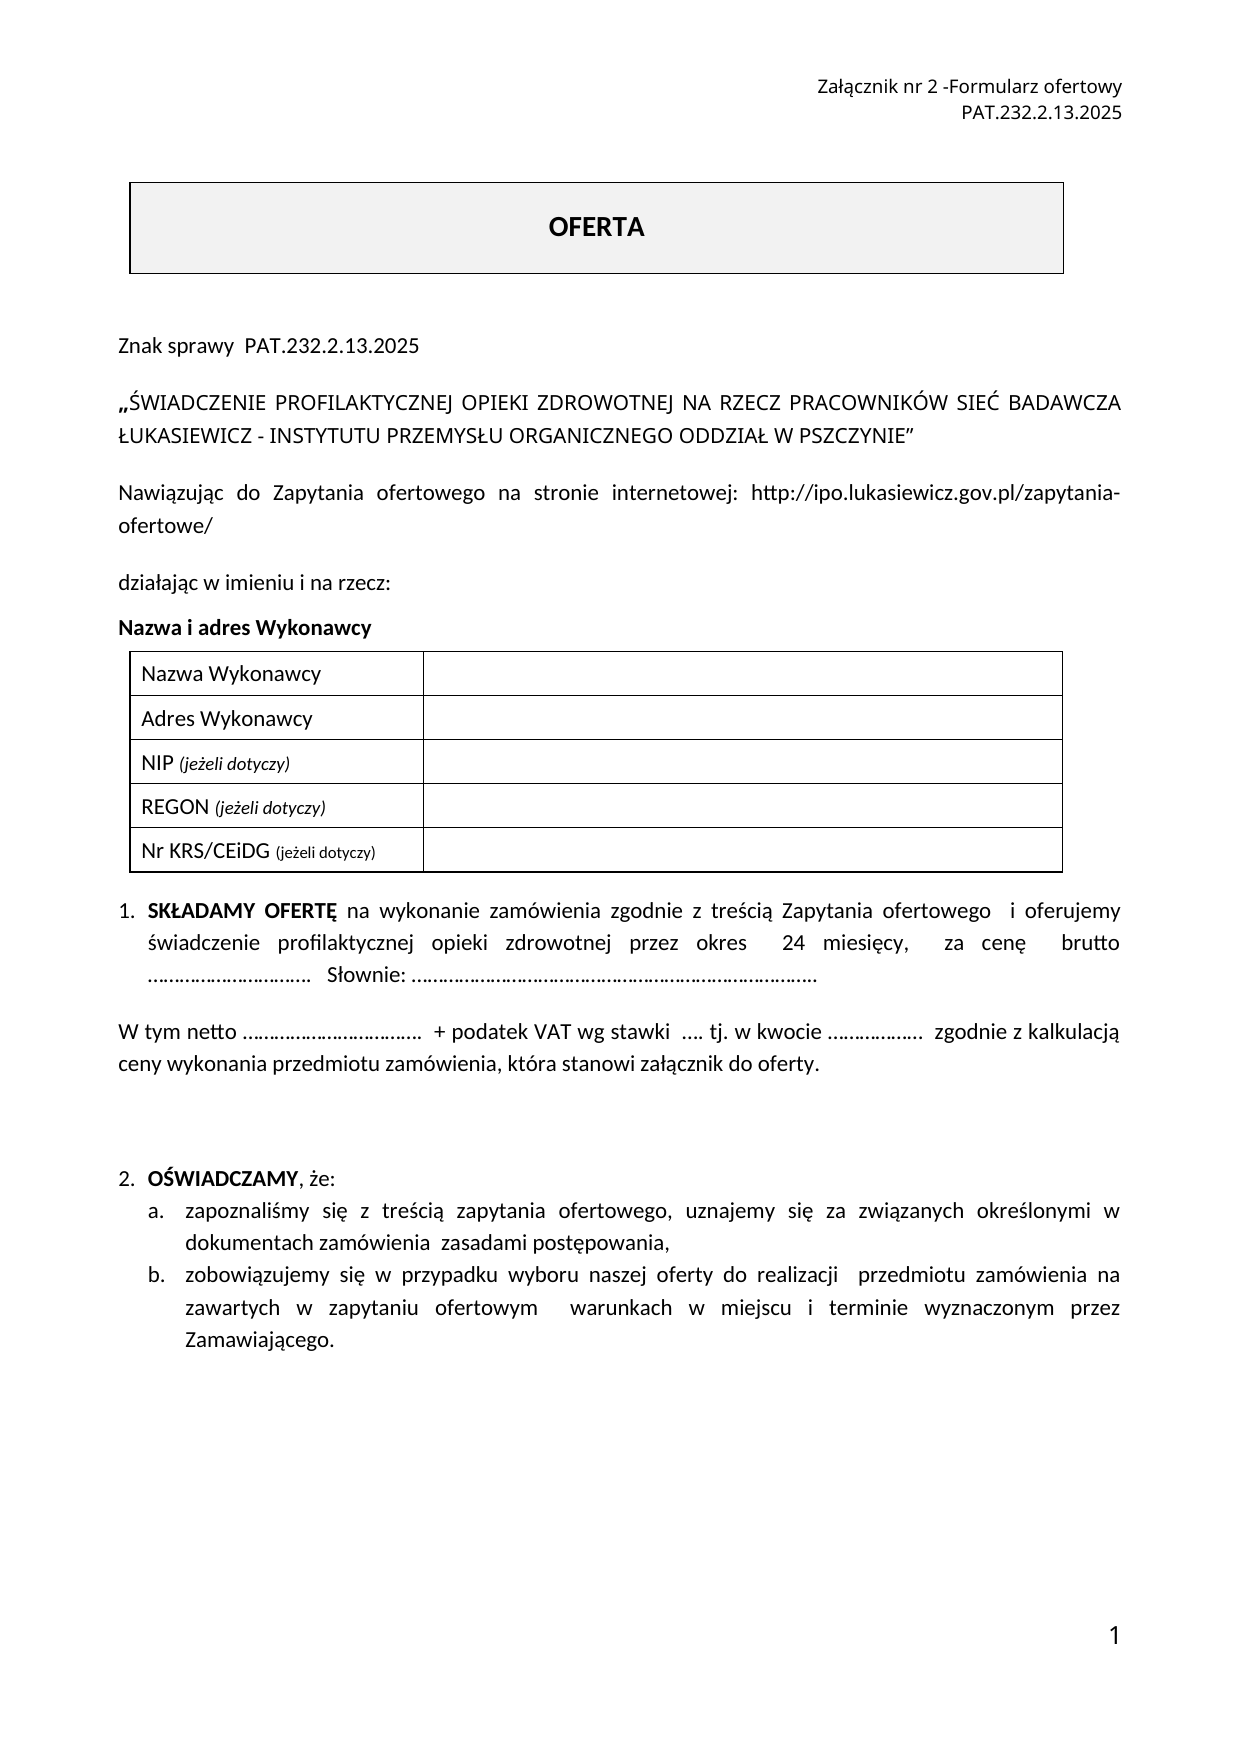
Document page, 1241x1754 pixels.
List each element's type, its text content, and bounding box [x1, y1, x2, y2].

text działając w imieniu i na rzecz: [118, 568, 1122, 596]
table_cell Adres Wykonawcy [131, 696, 423, 739]
table_cell REGON (jeżeli dotyczy) [131, 784, 423, 827]
table_cell [424, 828, 1062, 871]
table_header [424, 652, 1062, 695]
text Znak sprawy PAT.232.2.13.2025 [118, 331, 1122, 359]
table_cell [424, 696, 1062, 739]
table_header Nazwa Wykonawcy [131, 652, 423, 695]
list zapoznaliśmy się z treścią zapytania ofertowego, uznajemy się za związanych określonymi w dokumentach zamówienia zasadami postępowania, [148, 1196, 1122, 1256]
list OŚWIADCZAMY, że: [118, 1164, 1122, 1192]
table_cell [424, 784, 1062, 827]
list SKŁADAMY OFERTĘ na wykonanie zamówienia zgodnie z treścią Zapytania ofertowego i oferujemy świadczenie profilaktycznej opieki zdrowotnej przez okres 24 miesięcy, za cenę brutto …………………………. Słownie: ………………………………………………………………….. [118, 896, 1122, 988]
text „ŚWIADCZENIE PROFILAKTYCZNEJ OPIEKI ZDROWOTNEJ NA RZECZ PRACOWNIKÓW SIEĆ BADAWCZA ŁUKASIEWICZ - INSTYTUTU PRZEMYSŁU ORGANICZNEGO ODDZIAŁ W PSZCZYNIE” [118, 388, 1122, 449]
text Nawiązując do Zapytania ofertowego na stronie internetowej: http://ipo.lukasiewicz.gov.pl/zapytania-ofertowe/ [118, 478, 1122, 539]
table_cell Nr KRS/CEiDG (jeżeli dotyczy) [131, 828, 423, 871]
table_header OFERTA [131, 183, 1063, 273]
text W tym netto ……………………………. + podatek VAT wg stawki …. tj. w kwocie ……………… zgodnie z kalkulacją ceny wykonania przedmiotu zamówienia, która stanowi załącznik do oferty. [118, 1017, 1122, 1077]
table_cell NIP (jeżeli dotyczy) [131, 740, 423, 783]
list zobowiązujemy się w przypadku wyboru naszej oferty do realizacji przedmiotu zamówienia na zawartych w zapytaniu ofertowym warunkach w miejscu i terminie wyznaczonym przez Zamawiającego. [148, 1260, 1122, 1353]
table_cell [424, 740, 1062, 783]
text Nazwa i adres Wykonawcy [118, 613, 1122, 641]
